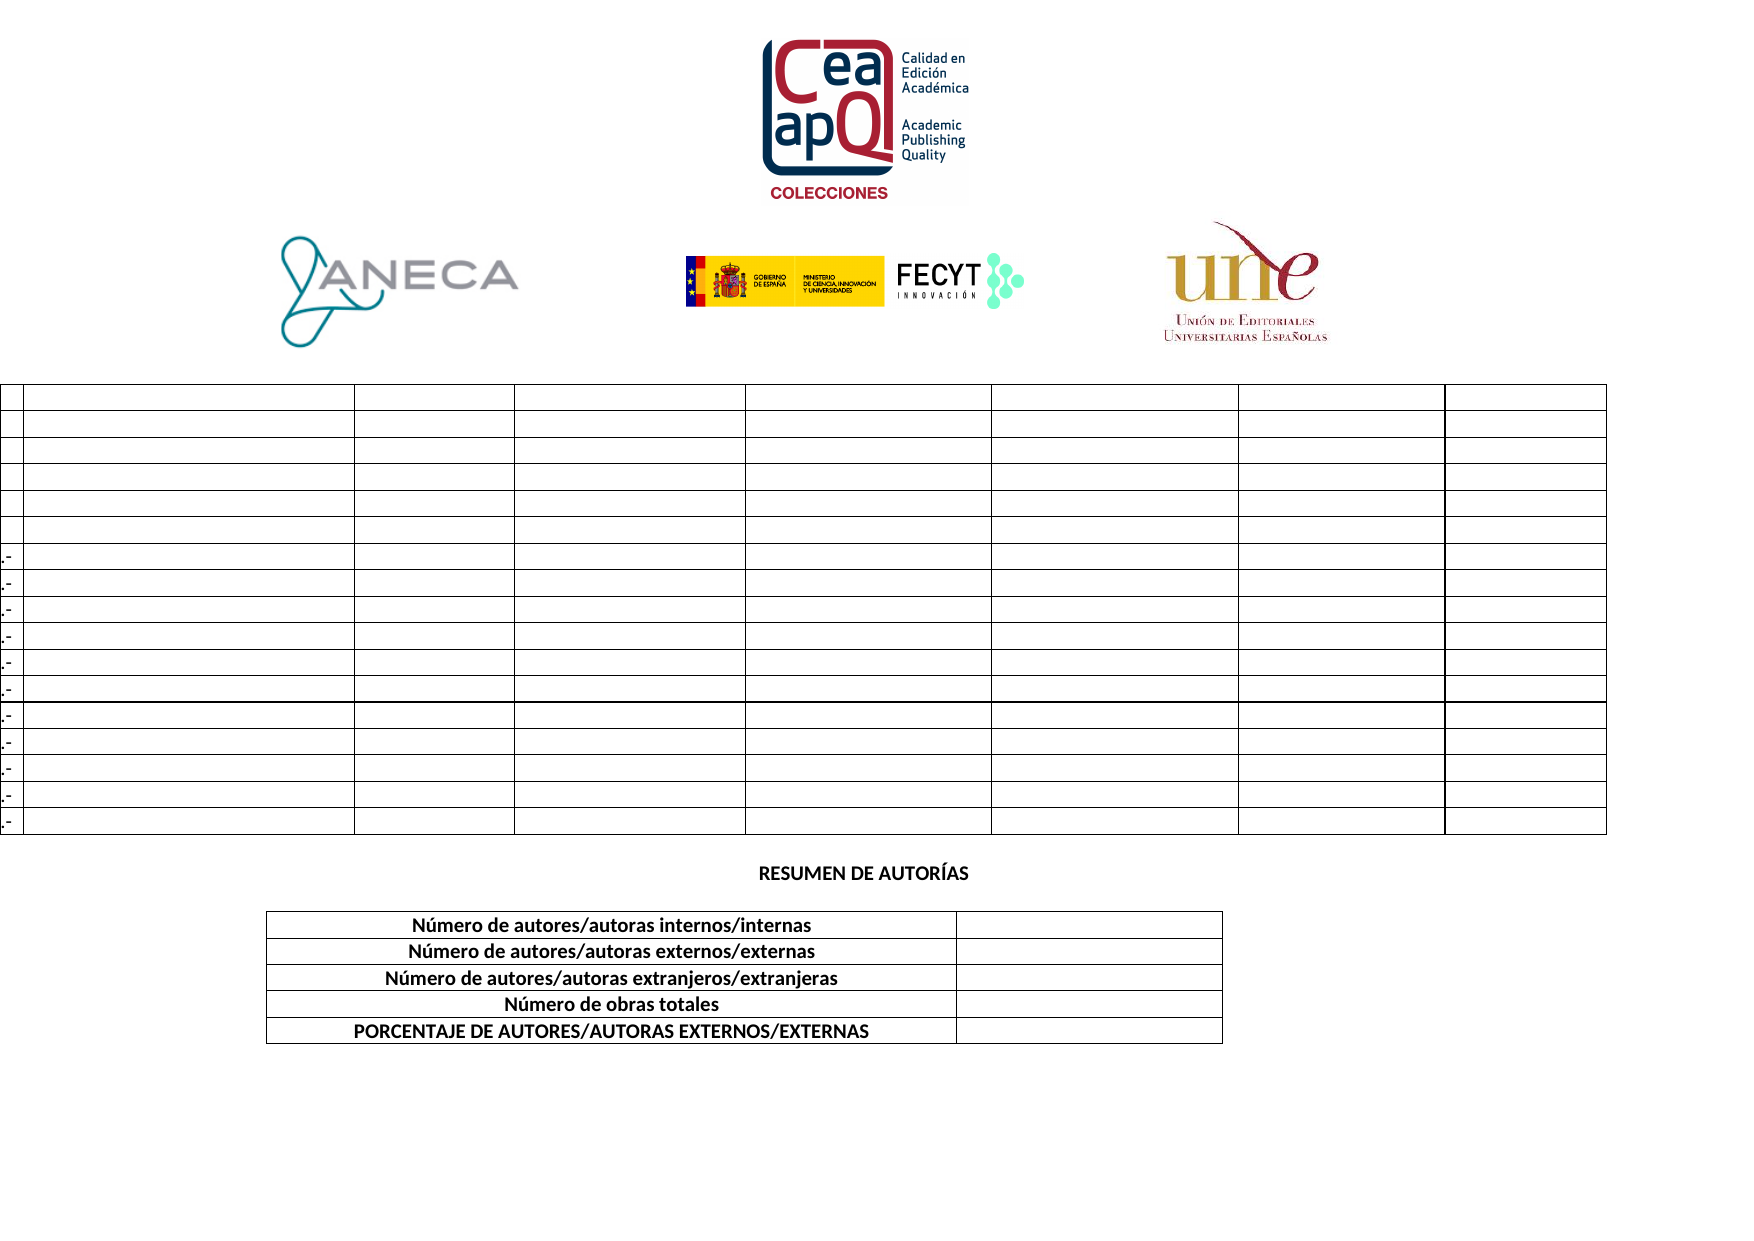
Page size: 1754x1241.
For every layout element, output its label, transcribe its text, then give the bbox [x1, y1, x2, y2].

table_cell [355, 597, 514, 622]
picture [281, 234, 522, 350]
table_cell [746, 411, 991, 437]
picture [686, 253, 1024, 309]
table_cell [1446, 755, 1606, 781]
table_cell [24, 517, 354, 543]
table_cell [1446, 517, 1606, 543]
table_cell [1446, 491, 1606, 516]
table_cell 19.- [1, 782, 23, 807]
table_cell [992, 385, 1238, 410]
table_cell [515, 544, 745, 569]
table_cell [24, 597, 354, 622]
table_cell [24, 650, 354, 675]
table_cell [1239, 597, 1444, 622]
table_cell [515, 517, 745, 543]
table_cell [746, 755, 991, 781]
table_cell [992, 623, 1238, 648]
table_cell 6.- [1, 438, 23, 463]
table_cell Número de obras totales [267, 991, 956, 1017]
table_cell [1239, 544, 1444, 569]
table_cell [992, 729, 1238, 754]
table_cell [746, 782, 991, 807]
table_cell 9.- [1, 517, 23, 543]
table_cell [1446, 544, 1606, 569]
table_cell [746, 729, 991, 754]
table_cell [1446, 676, 1606, 701]
table_cell [515, 597, 745, 622]
table_cell [24, 491, 354, 516]
table_cell [1239, 411, 1444, 437]
table_cell [1239, 650, 1444, 675]
table_cell [24, 544, 354, 569]
table_cell [1446, 597, 1606, 622]
table_cell [355, 411, 514, 437]
table_cell [355, 438, 514, 463]
table_cell [1239, 703, 1444, 728]
table_cell [24, 438, 354, 463]
table_cell [1446, 570, 1606, 596]
table_cell [992, 755, 1238, 781]
table_cell [24, 808, 354, 834]
table_cell [746, 491, 991, 516]
table_cell PORCENTAJE DE AUTORES/AUTORAS EXTERNOS/EXTERNAS [267, 1018, 956, 1043]
table_cell [24, 703, 354, 728]
table_cell [355, 676, 514, 701]
table_cell [515, 623, 745, 648]
table_cell [992, 703, 1238, 728]
table_cell 20.- [1, 808, 23, 834]
table_cell [355, 385, 514, 410]
table_cell Número de autores/autoras extranjeros/extranjeras [267, 965, 956, 990]
table_cell [746, 703, 991, 728]
table_cell [355, 782, 514, 807]
text RESUMEN DE AUTORÍAS [59, 860, 1668, 886]
table_cell [957, 1018, 1222, 1043]
table_cell [1239, 755, 1444, 781]
table_cell [515, 808, 745, 834]
table_cell [24, 385, 354, 410]
table_cell [746, 676, 991, 701]
table_cell [515, 438, 745, 463]
table_cell [992, 570, 1238, 596]
table_cell [746, 438, 991, 463]
table_cell 14.- [1, 650, 23, 675]
table_cell 10.- [1, 544, 23, 569]
table_cell [515, 650, 745, 675]
table_cell [746, 570, 991, 596]
table_cell [24, 676, 354, 701]
table_cell [992, 517, 1238, 543]
table_cell [1446, 623, 1606, 648]
table_header [957, 912, 1222, 937]
table_cell [992, 438, 1238, 463]
table_cell [1446, 703, 1606, 728]
table_cell [992, 464, 1238, 490]
table_cell [515, 411, 745, 437]
picture [761, 38, 970, 206]
table_cell [1446, 729, 1606, 754]
table_cell [1446, 438, 1606, 463]
table_cell [746, 385, 991, 410]
table_cell [355, 623, 514, 648]
table_cell [1239, 385, 1444, 410]
table_cell [1239, 676, 1444, 701]
table_cell [515, 464, 745, 490]
table_cell [992, 411, 1238, 437]
table_cell [355, 703, 514, 728]
table_cell 13.- [1, 623, 23, 648]
table_cell 8.- [1, 491, 23, 516]
table_cell 18.- [1, 755, 23, 781]
table_cell [515, 729, 745, 754]
table_cell [355, 517, 514, 543]
table_cell [24, 411, 354, 437]
table_cell [355, 650, 514, 675]
table_cell [515, 703, 745, 728]
table_cell [992, 491, 1238, 516]
table_cell [355, 729, 514, 754]
table_cell [515, 385, 745, 410]
table_cell [992, 544, 1238, 569]
table_cell [1446, 808, 1606, 834]
table_cell [515, 782, 745, 807]
table_cell [746, 544, 991, 569]
table_cell [515, 570, 745, 596]
table_cell [1446, 650, 1606, 675]
table_cell [1446, 464, 1606, 490]
table_cell 15.- [1, 676, 23, 701]
table_cell 5.- [1, 411, 23, 437]
table_cell [746, 650, 991, 675]
table_cell [355, 755, 514, 781]
table_cell [1239, 808, 1444, 834]
table_cell 17.- [1, 729, 23, 754]
table_cell [355, 570, 514, 596]
table_cell [746, 597, 991, 622]
table_cell [992, 597, 1238, 622]
table_cell [1239, 570, 1444, 596]
table_cell [1239, 464, 1444, 490]
table_cell [515, 755, 745, 781]
table_cell [1239, 782, 1444, 807]
table_cell [746, 517, 991, 543]
table_cell Número de autores/autoras externos/externas [267, 939, 956, 964]
table_cell [355, 491, 514, 516]
picture [1151, 211, 1338, 354]
table_header Número de autores/autoras internos/internas [267, 912, 956, 937]
table_cell [1239, 491, 1444, 516]
table_cell [1239, 623, 1444, 648]
table_cell [1239, 729, 1444, 754]
table_cell [957, 991, 1222, 1017]
table_cell [24, 464, 354, 490]
table_cell 11.- [1, 570, 23, 596]
table_cell [24, 782, 354, 807]
table_cell [1239, 438, 1444, 463]
table_cell [992, 808, 1238, 834]
table_cell [515, 491, 745, 516]
table_cell 7.- [1, 464, 23, 490]
table_cell [992, 676, 1238, 701]
table_cell [1446, 782, 1606, 807]
table_cell [1239, 517, 1444, 543]
table_cell [1446, 385, 1606, 410]
table_cell [992, 650, 1238, 675]
table_cell [24, 729, 354, 754]
table_cell [957, 939, 1222, 964]
table_cell [24, 570, 354, 596]
table_cell [746, 464, 991, 490]
table_cell [24, 755, 354, 781]
table_cell [1446, 411, 1606, 437]
table_cell [355, 544, 514, 569]
table_cell [24, 623, 354, 648]
table_cell [746, 623, 991, 648]
table_cell [746, 808, 991, 834]
table_cell [515, 676, 745, 701]
table_cell 16.- [1, 703, 23, 728]
table_cell 12.- [1, 597, 23, 622]
table_cell [355, 808, 514, 834]
table_cell [355, 464, 514, 490]
table_cell [992, 782, 1238, 807]
table_cell [957, 965, 1222, 990]
table_cell 4.- [1, 385, 23, 410]
